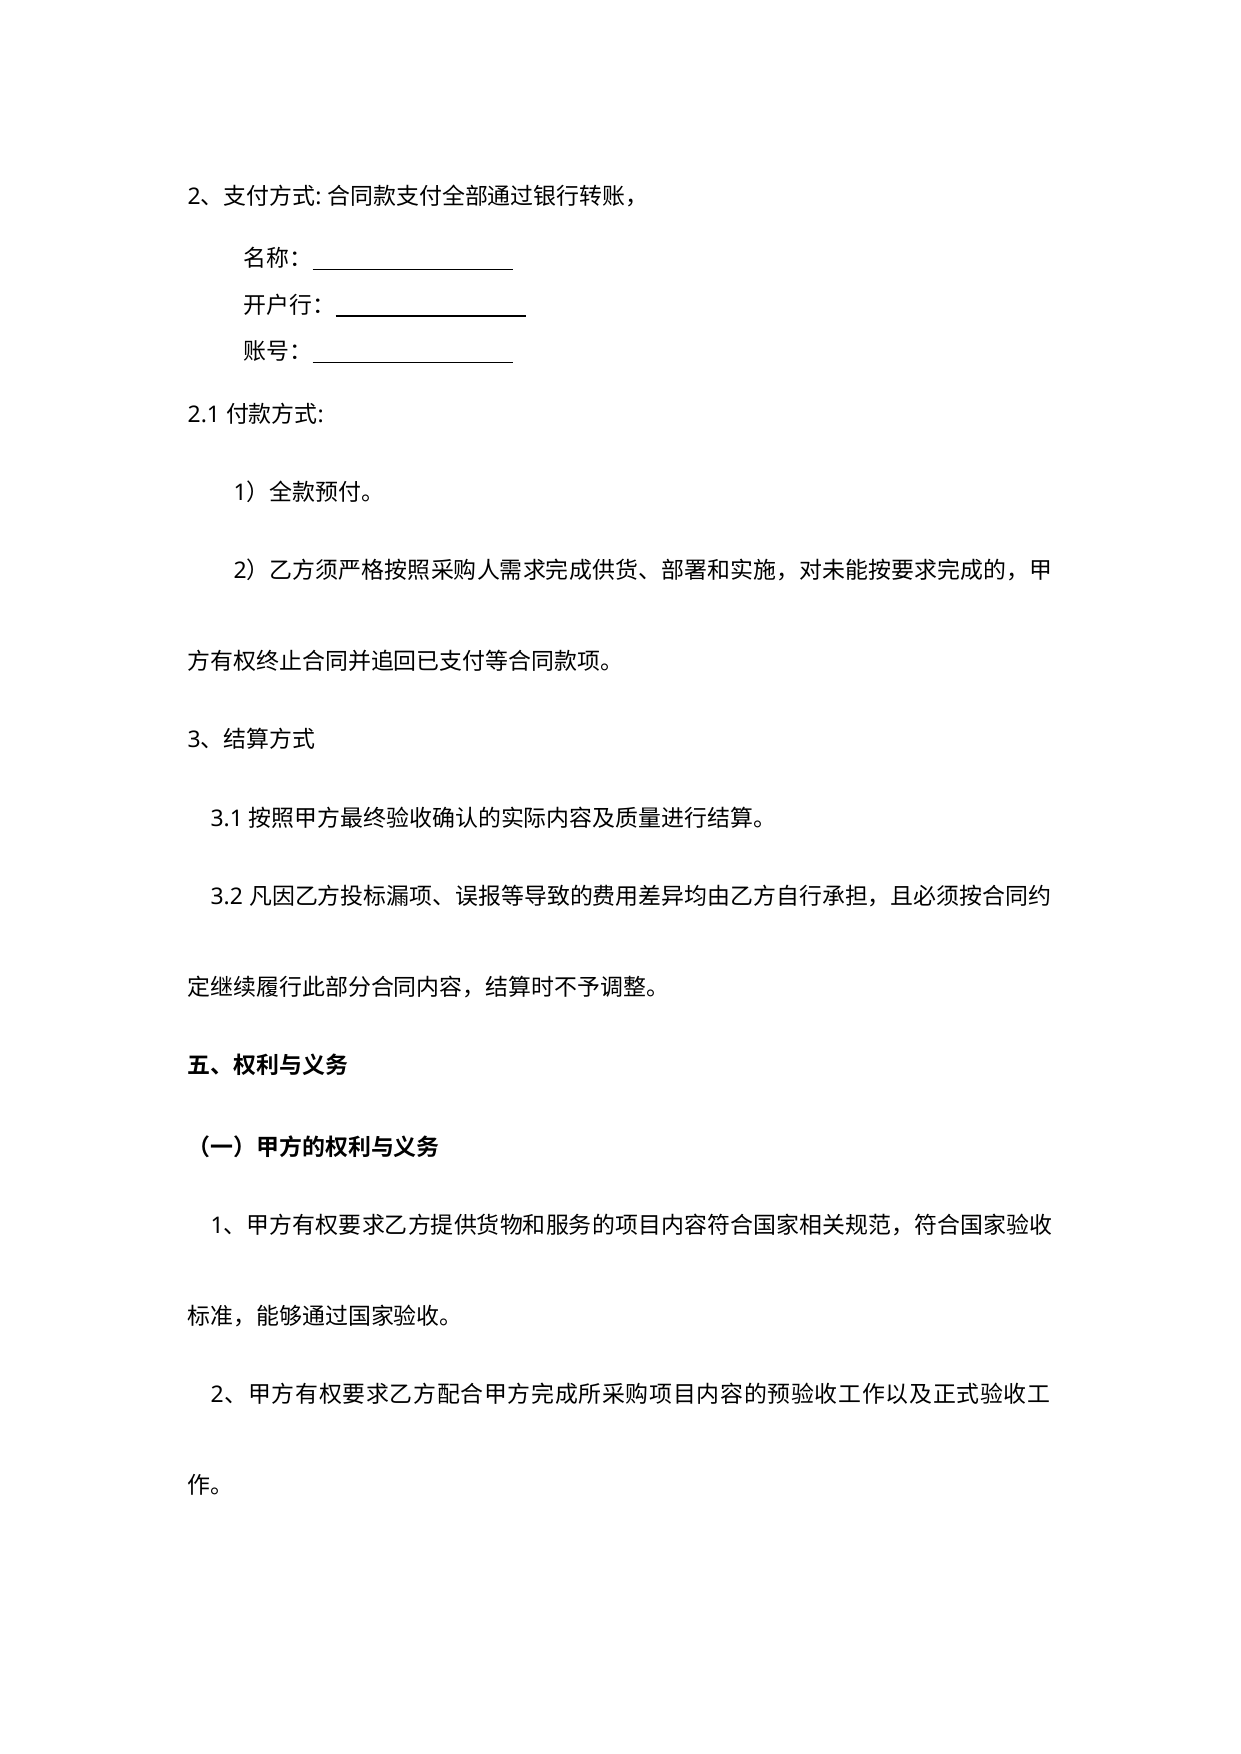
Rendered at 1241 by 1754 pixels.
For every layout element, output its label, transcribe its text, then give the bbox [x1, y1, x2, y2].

text 3、结算方式 [187, 706, 1053, 771]
text 3.2 凡因乙方投标漏项、误报等导致的费用差异均由乙方自行承担，且必须按合同约定继续履行此部分合同内容，结算时不予调整。 [187, 862, 1053, 1018]
text 账号： [187, 333, 1053, 366]
text 2、甲方有权要求乙方配合甲方完成所采购项目内容的预验收工作以及正式验收工作。 [187, 1360, 1053, 1516]
text （一）甲方的权利与义务 [187, 1113, 1053, 1178]
text 1、甲方有权要求乙方提供货物和服务的项目内容符合国家相关规范，符合国家验收标准，能够通过国家验收。 [187, 1191, 1053, 1347]
text 3.1 按照甲方最终验收确认的实际内容及质量进行结算。 [187, 784, 1053, 849]
text 2.1 付款方式: [187, 380, 1053, 445]
text 2、支付方式: 合同款支付全部通过银行转账， [187, 162, 1053, 227]
text 名称： [187, 240, 1053, 273]
text 五、权利与义务 [187, 1031, 1053, 1096]
text 1）全款预付。 [187, 458, 1053, 523]
text 2）乙方须严格按照采购人需求完成供货、部署和实施，对未能按要求完成的，甲方有权终止合同并追回已支付等合同款项。 [187, 536, 1053, 692]
text 开户行： [187, 287, 1053, 320]
